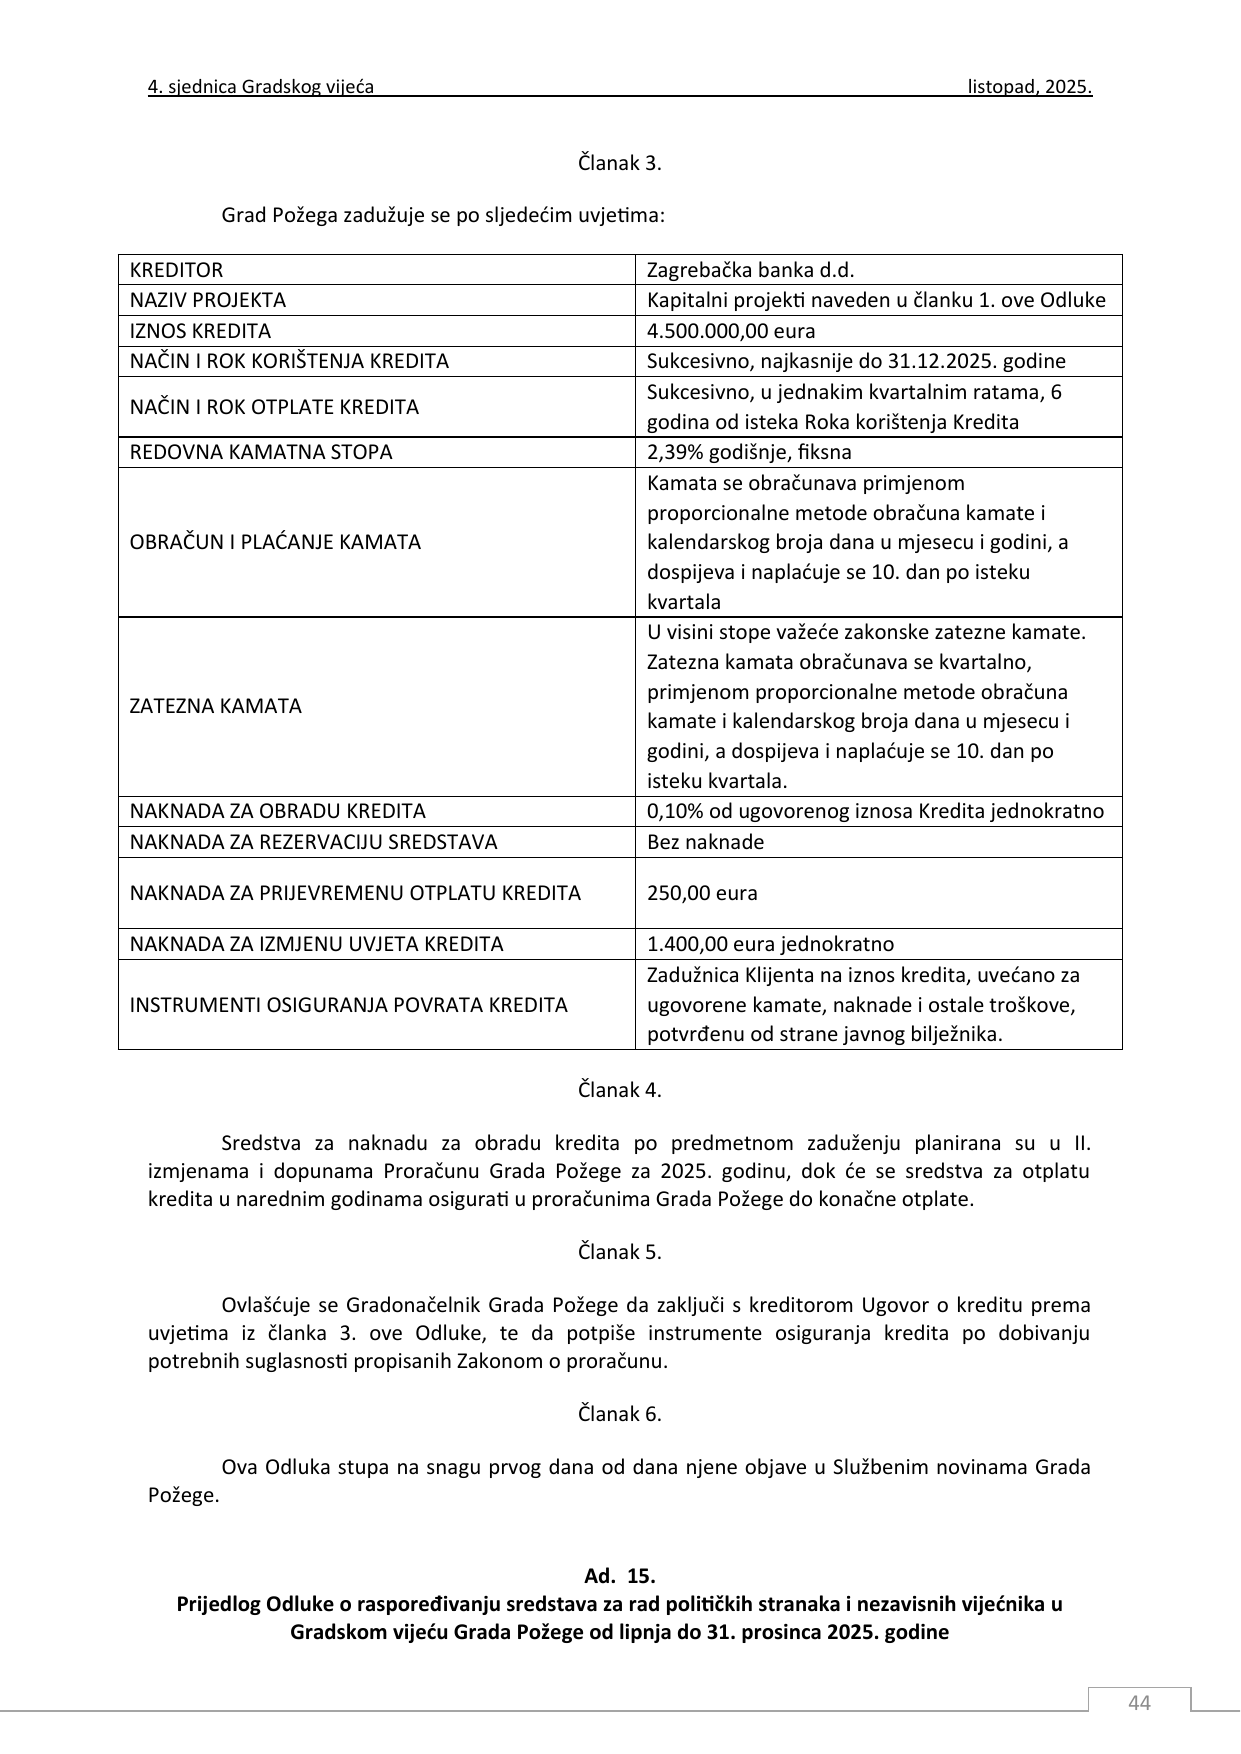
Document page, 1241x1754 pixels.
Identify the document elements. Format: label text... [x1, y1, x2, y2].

text Članak 5. [148, 1237, 1093, 1265]
table_cell Sukcesivno, u jednakim kvartalnim ratama, 6 godina od isteka Roka korištenja Kredita [636, 377, 1122, 436]
text Sredstva za naknadu za obradu kredita po predmetnom zaduženju planirana su u II. izmjenama i dopunama Proračunu Grada Požege za 2025. godinu, dok će se sredstva za otplatu kredita u narednim godinama osigurati u proračunima Grada Požege do konačne otplate. [148, 1128, 1093, 1212]
text Ova Odluka stupa na snagu prvog dana od dana njene objave u Službenim novinama Grada Požege. [148, 1452, 1093, 1508]
text Grad Požega zadužuje se po sljedećim uvjetima: [148, 201, 1093, 229]
table_header KREDITOR [119, 255, 635, 284]
table_cell IZNOS KREDITA [119, 316, 635, 346]
table_cell NAČIN I ROK KORIŠTENJA KREDITA [119, 347, 635, 376]
table_cell Zadužnica Klijenta na iznos kredita, uvećano za ugovorene kamate, naknade i ostale troškove, potvrđenu od strane javnog bilježnika. [636, 960, 1122, 1049]
table_cell 250,00 eura [636, 858, 1122, 928]
text Ovlašćuje se Gradonačelnik Grada Požege da zaključi s kreditorom Ugovor o kreditu prema uvjetima iz članka 3. ove Odluke, te da potpiše instrumente osiguranja kredita po dobivanju potrebnih suglasnosti propisanih Zakonom o proračunu. [148, 1290, 1093, 1374]
text Prijedlog Odluke o raspoređivanju sredstava za rad političkih stranaka i nezavisnih vijećnika u Gradskom vijeću Grada Požege od lipnja do 31. prosinca 2025. godine [148, 1589, 1093, 1645]
table_cell NAKNADA ZA OBRADU KREDITA [119, 797, 635, 826]
table_cell 2,39% godišnje, fiksna [636, 438, 1122, 467]
table_cell ZATEZNA KAMATA [119, 618, 635, 796]
table_cell U visini stope važeće zakonske zatezne kamate. Zatezna kamata obračunava se kvartalno, primjenom proporcionalne metode obračuna kamate i kalendarskog broja dana u mjesecu i godini, a dospijeva i naplaćuje se 10. dan po isteku kvartala. [636, 618, 1122, 796]
text Članak 6. [148, 1399, 1093, 1427]
table_cell Bez naknade [636, 827, 1122, 857]
text Članak 4. [148, 1075, 1093, 1103]
table_cell REDOVNA KAMATNA STOPA [119, 438, 635, 467]
table_cell NAKNADA ZA REZERVACIJU SREDSTAVA [119, 827, 635, 857]
table_cell INSTRUMENTI OSIGURANJA POVRATA KREDITA [119, 960, 635, 1049]
table_cell NAZIV PROJEKTA [119, 285, 635, 315]
table_cell NAKNADA ZA IZMJENU UVJETA KREDITA [119, 929, 635, 959]
table_header Zagrebačka banka d.d. [636, 255, 1122, 284]
table_cell NAČIN I ROK OTPLATE KREDITA [119, 377, 635, 436]
table_cell Kapitalni projekti naveden u članku 1. ove Odluke [636, 285, 1122, 315]
table_cell NAKNADA ZA PRIJEVREMENU OTPLATU KREDITA [119, 858, 635, 928]
table_cell 4.500.000,00 eura [636, 316, 1122, 346]
table_cell Sukcesivno, najkasnije do 31.12.2025. godine [636, 347, 1122, 376]
table_cell Kamata se obračunava primjenom proporcionalne metode obračuna kamate i kalendarskog broja dana u mjesecu i godini, a dospijeva i naplaćuje se 10. dan po isteku kvartala [636, 468, 1122, 616]
text Ad. 15. [148, 1561, 1093, 1589]
table_cell 1.400,00 eura jednokratno [636, 929, 1122, 959]
table_cell 0,10% od ugovorenog iznosa Kredita jednokratno [636, 797, 1122, 826]
table_cell OBRAČUN I PLAĆANJE KAMATA [119, 468, 635, 616]
text Članak 3. [148, 148, 1093, 176]
